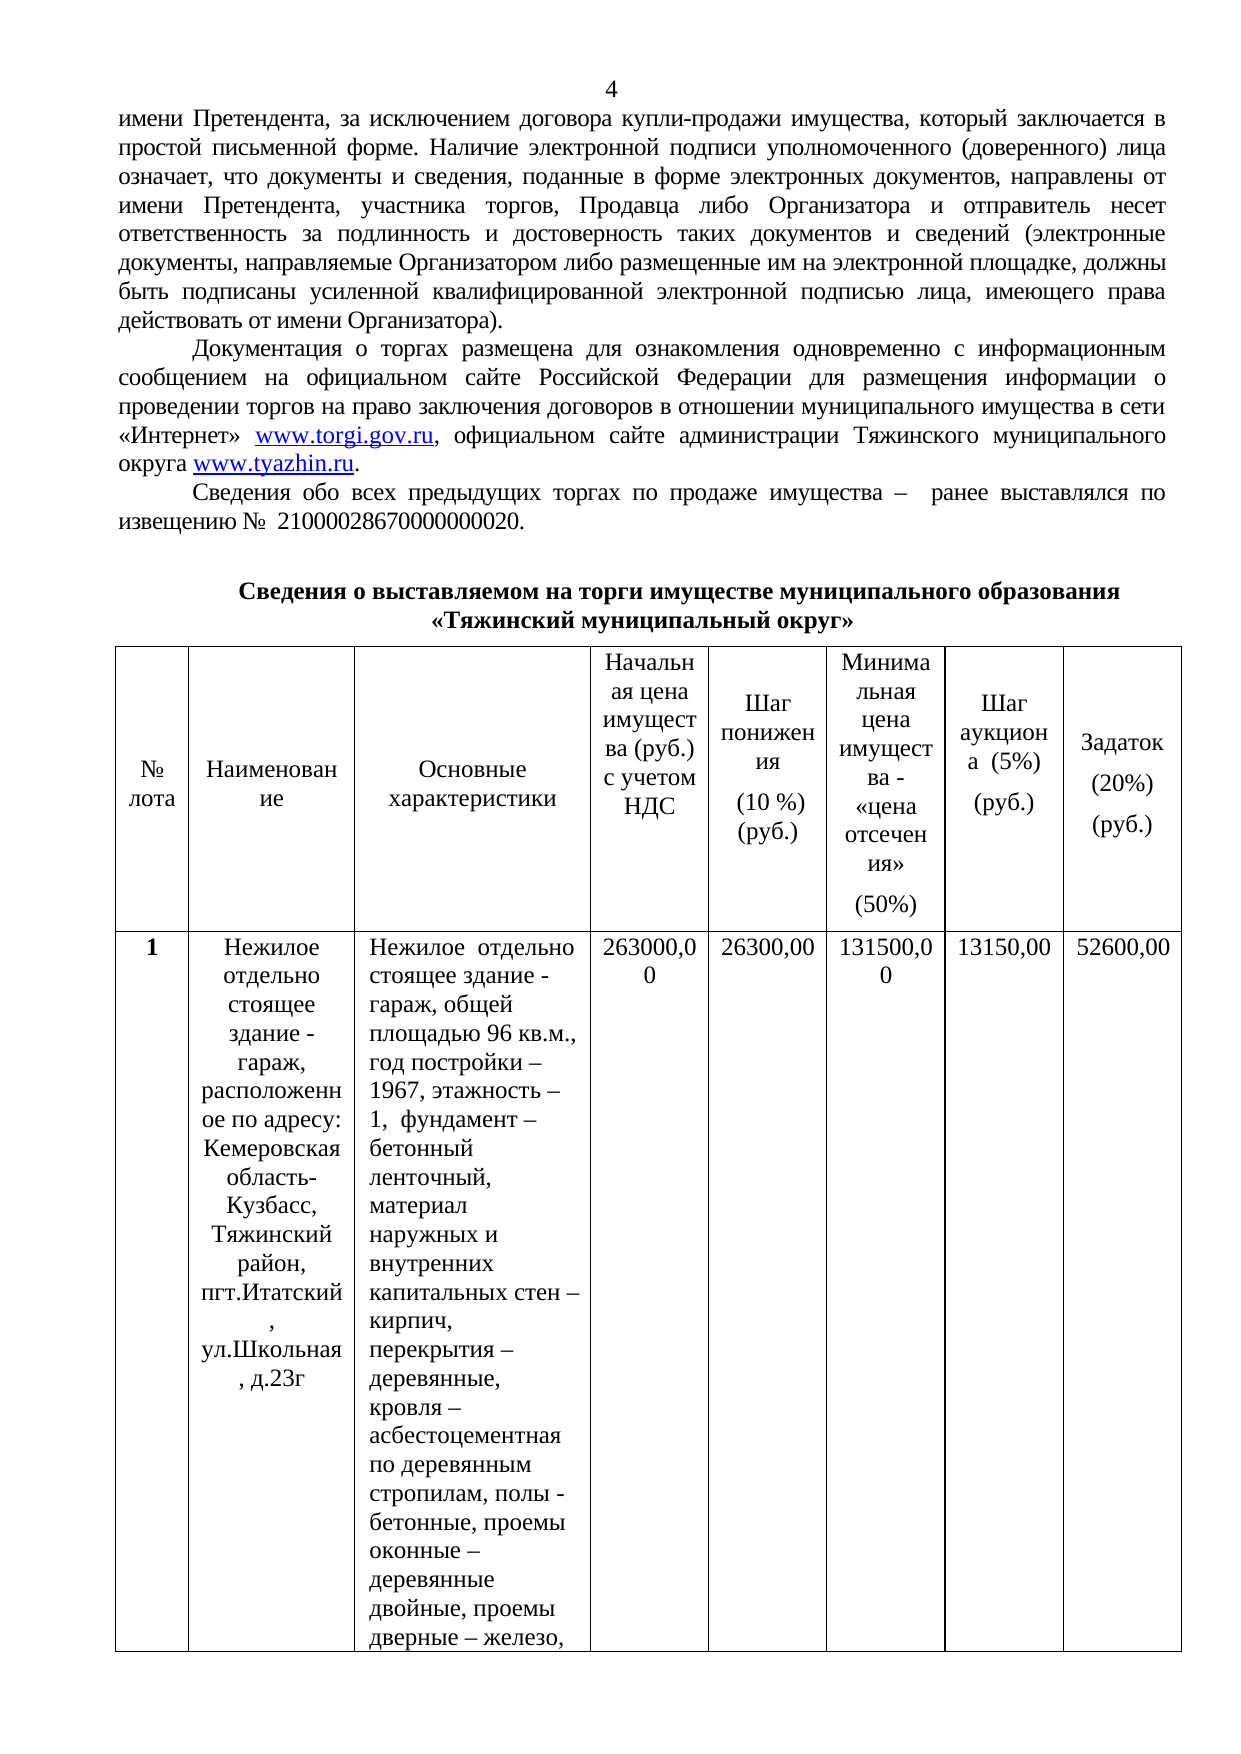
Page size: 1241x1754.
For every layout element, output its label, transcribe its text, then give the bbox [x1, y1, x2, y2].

table_header № лота [116, 647, 188, 931]
table_cell 13150,00 [946, 932, 1063, 1651]
table_header Задаток (20%) (руб.) [1064, 647, 1181, 931]
text Сведения обо всех предыдущих торгах по продаже имущества – ранее выставлялся по извещению № 21000028670000000020. [118, 477, 1167, 535]
table_cell 26300,00 [709, 932, 826, 1651]
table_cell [189, 932, 354, 1651]
text Документация о торгах размещена для ознакомления одновременно с информационным сообщением на официальном сайте Российской Федерации для размещения информации о проведении торгов на право заключения договоров в отношении муниципального имущества в сети «Интернет» www.torgi.gov.ru, официальном сайте администрации Тяжинского муниципального округа www.tyazhin.ru. [118, 333, 1167, 477]
table_header Начальная цена имущества (руб.) с учетом НДС [591, 647, 708, 931]
table_cell 1 [116, 932, 188, 1651]
table_header Основные характеристики [355, 647, 590, 931]
table_cell 52600,00 [1064, 932, 1181, 1651]
table_header Минимальная цена имущества - «цена отсечения» (50%) [827, 647, 944, 931]
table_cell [355, 932, 590, 1651]
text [118, 103, 1167, 333]
table_cell 131500,00 [827, 932, 944, 1651]
table_header Шаг понижения (10 %) (руб.) [709, 647, 826, 931]
text Сведения о выставляемом на торги имуществе муниципального образования «Тяжинский муниципальный округ» [118, 576, 1167, 633]
table_header Шаг аукциона (5%) (руб.) [946, 647, 1063, 931]
table_header Наименование [189, 647, 354, 931]
table_cell 263000,00 [591, 932, 708, 1651]
